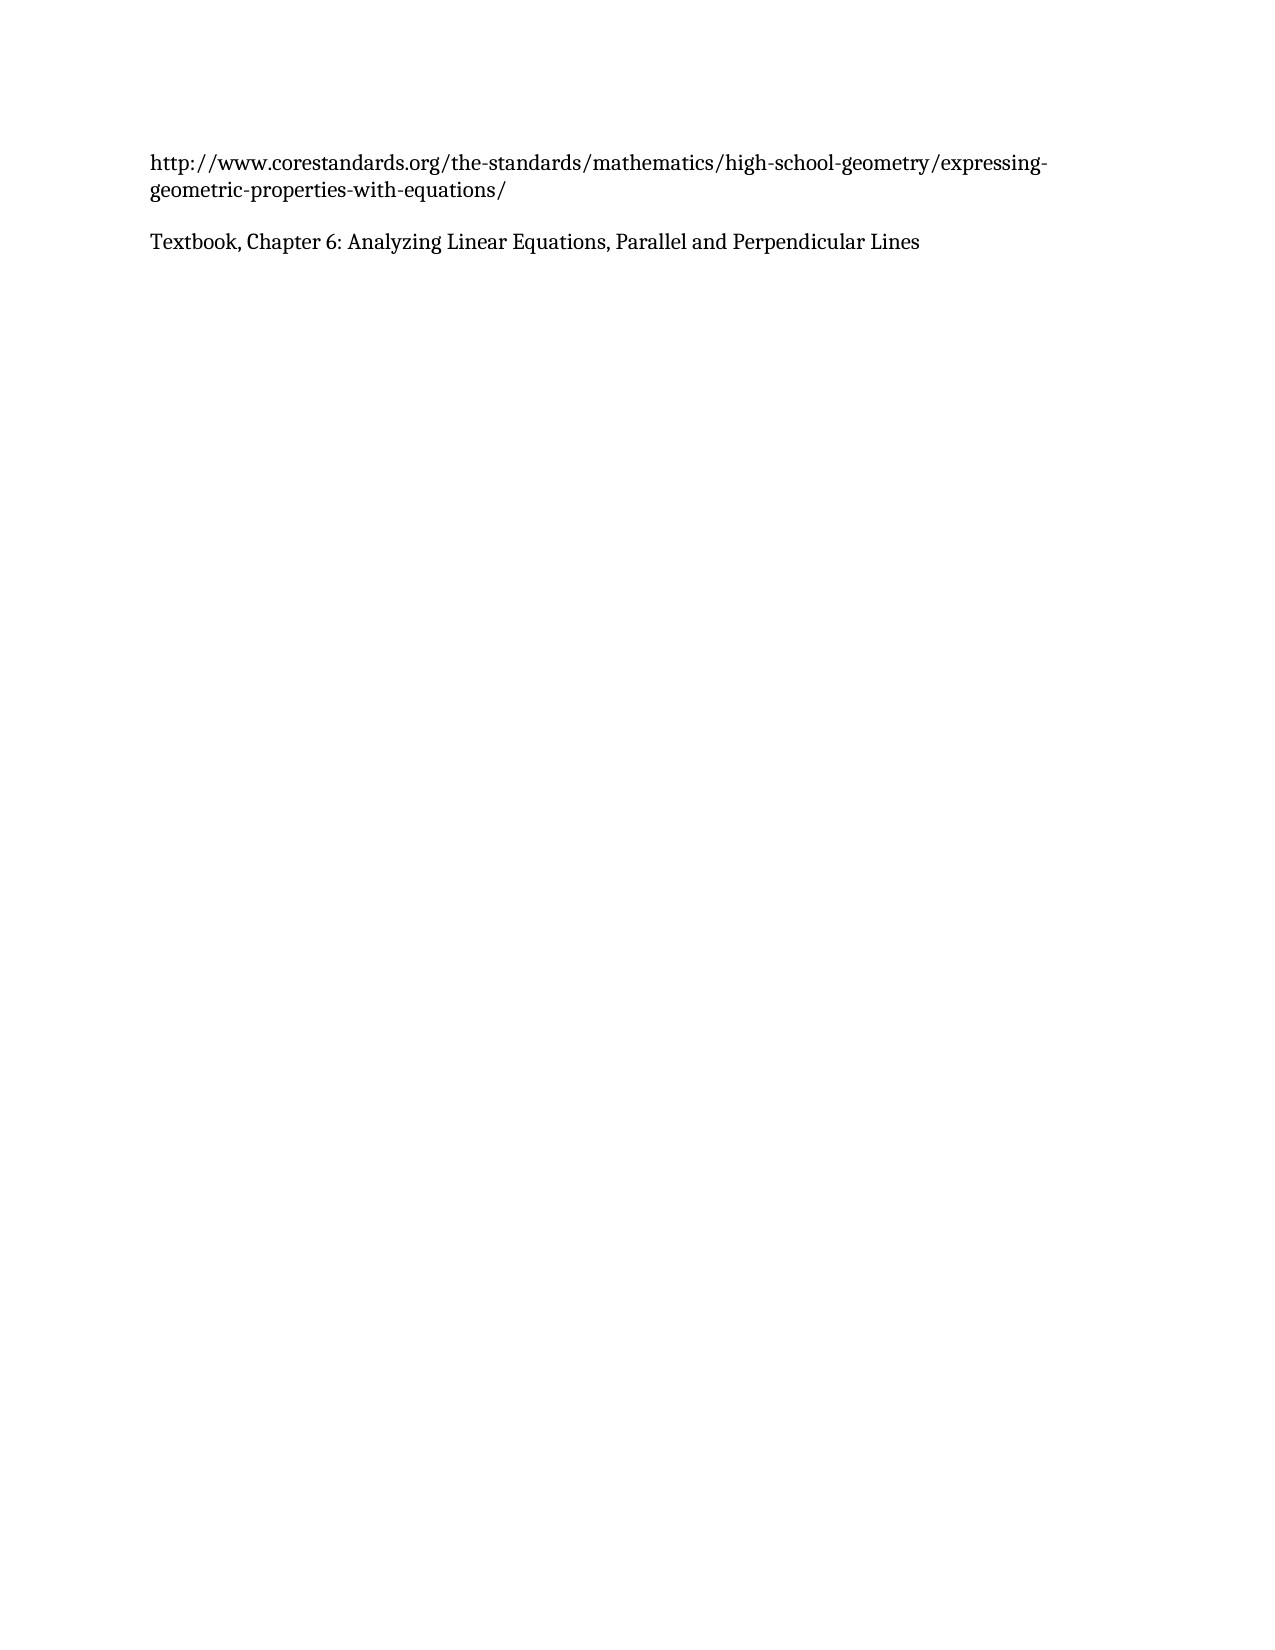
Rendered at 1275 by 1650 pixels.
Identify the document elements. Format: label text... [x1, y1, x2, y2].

text http://www.corestandards.org/the-standards/mathematics/high-school-geometry/expressing-geometric-properties-with-equations/ [150, 150, 1140, 203]
text Textbook, Chapter 6: Analyzing Linear Equations, Parallel and Perpendicular Lines [150, 229, 1140, 255]
